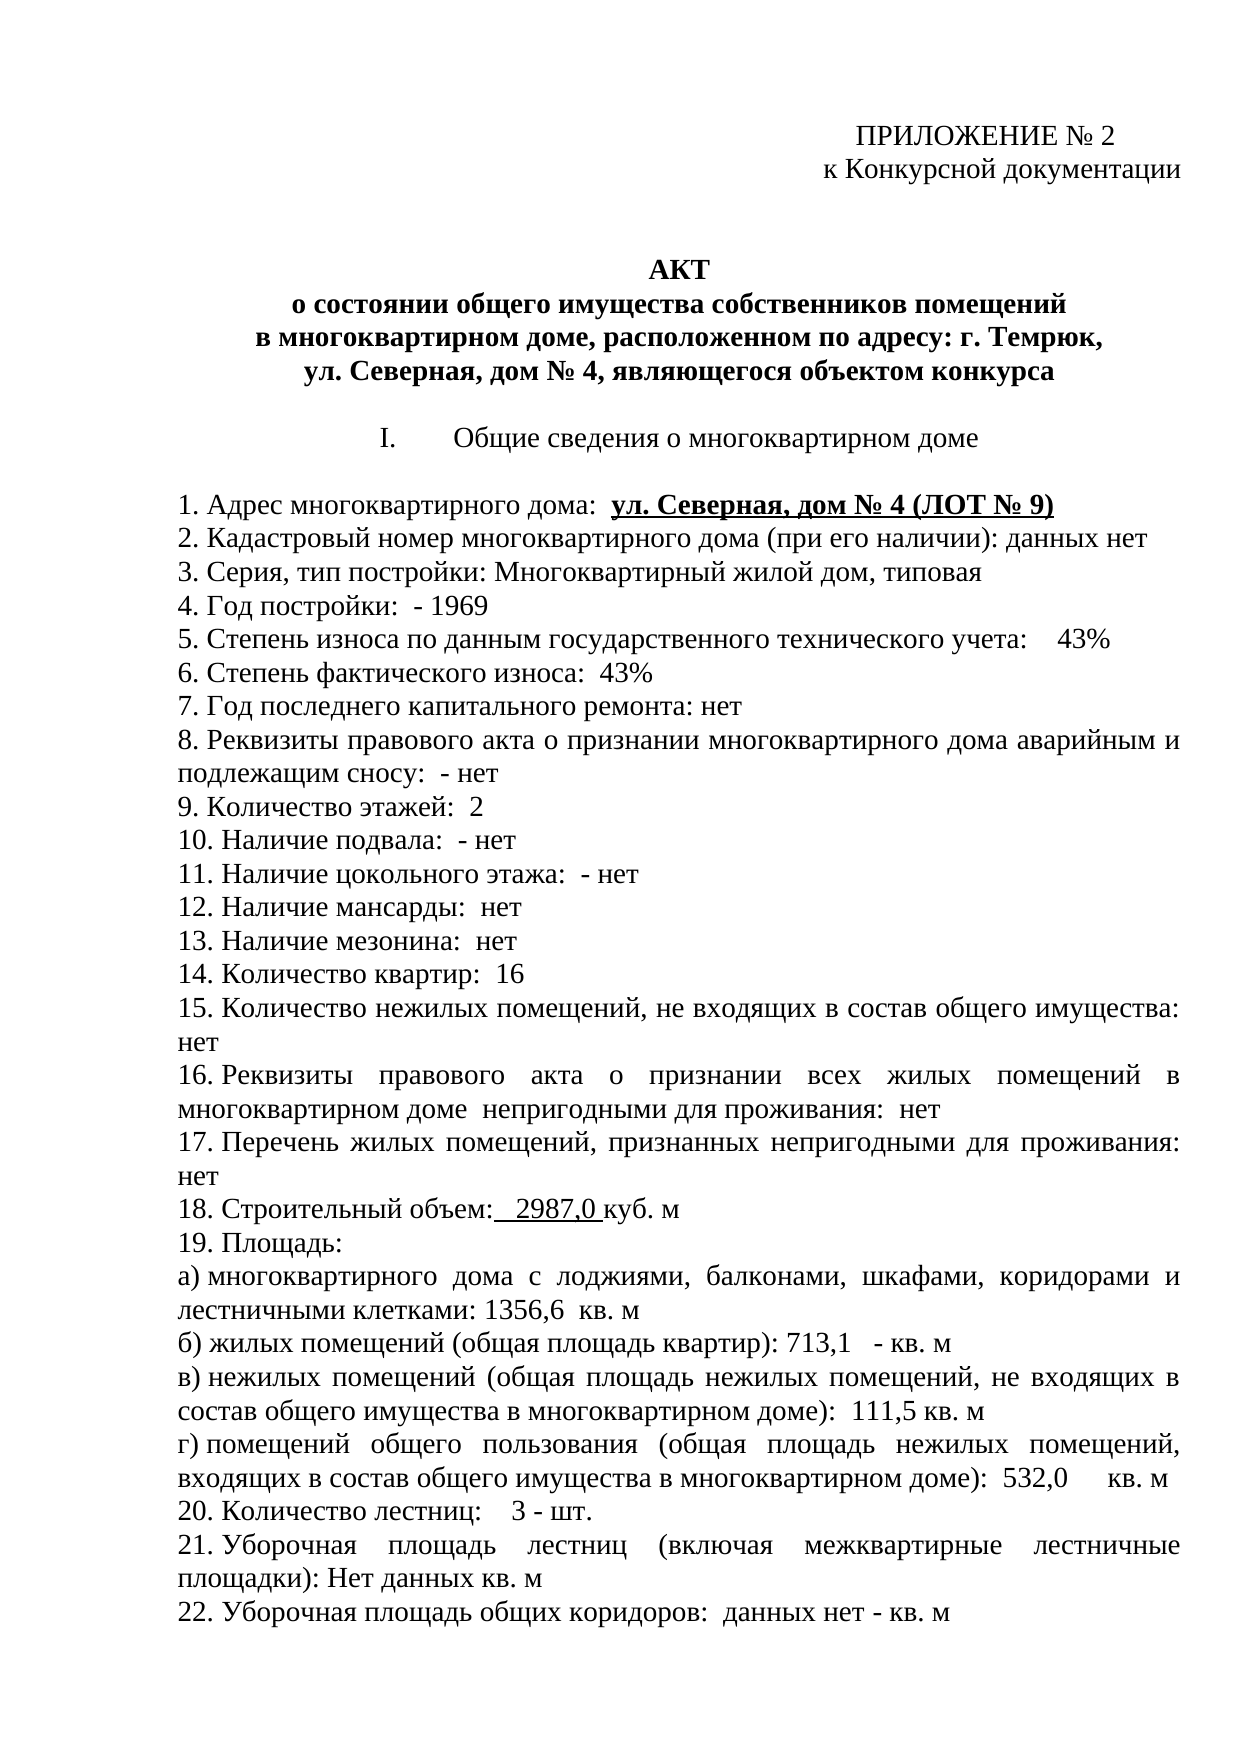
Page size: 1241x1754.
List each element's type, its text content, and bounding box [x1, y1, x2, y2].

text 18. Строительный объем: 2987,0 куб. м [177, 1191, 1181, 1225]
text 8. Реквизиты правового акта о признании многоквартирного дома аварийным и подлежащим сносу: - нет [177, 722, 1181, 789]
text о состоянии общего имущества собственников помещений в многоквартирном доме, расположенном по адресу: г. Темрюк, [177, 286, 1181, 353]
text ПРИЛОЖЕНИЕ № 2 [177, 118, 1181, 152]
text в) нежилых помещений (общая площадь нежилых помещений, не входящих в состав общего имущества в многоквартирном доме): 111,5 кв. м [177, 1359, 1181, 1426]
text 16. Реквизиты правового акта о признании всех жилых помещений в многоквартирном доме непригодными для проживания: нет [177, 1057, 1181, 1124]
text 7. Год последнего капитального ремонта: нет [177, 688, 1181, 722]
text 22. Уборочная площадь общих коридоров: данных нет - кв. м [177, 1594, 1181, 1627]
text 14. Количество квартир: 16 [177, 957, 1181, 990]
text 4. Год постройки: - 1969 [177, 588, 1181, 621]
text 21. Уборочная площадь лестниц (включая межквартирные лестничные площадки): Нет данных кв. м [177, 1527, 1181, 1594]
text к Конкурсной документации [177, 152, 1181, 185]
text 6. Степень фактического износа: 43% [177, 655, 1181, 688]
text 11. Наличие цокольного этажа: - нет [177, 856, 1181, 889]
text 20. Количество лестниц: 3 - шт. [177, 1493, 1181, 1527]
text 2. Кадастровый номер многоквартирного дома (при его наличии): данных нет [177, 521, 1181, 554]
text 12. Наличие мансарды: нет [177, 889, 1181, 923]
text 5. Степень износа по данным государственного технического учета: 43% [177, 621, 1181, 655]
text 1. Адрес многоквартирного дома: ул. Северная, дом № 4 (ЛОТ № 9) [177, 487, 1181, 521]
text 3. Серия, тип постройки: Многоквартирный жилой дом, типовая [177, 554, 1181, 588]
text 9. Количество этажей: 2 [177, 789, 1181, 822]
text а) многоквартирного дома с лоджиями, балконами, шкафами, коридорами и лестничными клетками: 1356,6 кв. м [177, 1258, 1181, 1326]
text 17. Перечень жилых помещений, признанных непригодными для проживания: нет [177, 1124, 1181, 1191]
text ул. Северная, дом № 4, являющегося объектом конкурса [177, 353, 1181, 386]
text 10. Наличие подвала: - нет [177, 822, 1181, 856]
text 19. Площадь: [177, 1225, 1181, 1258]
text б) жилых помещений (общая площадь квартир): 713,1 - кв. м [177, 1326, 1181, 1359]
text АКТ [177, 252, 1181, 286]
text г) помещений общего пользования (общая площадь нежилых помещений, входящих в состав общего имущества в многоквартирном доме): 532,0 кв. м [177, 1426, 1181, 1493]
text 15. Количество нежилых помещений, не входящих в состав общего имущества: нет [177, 990, 1181, 1057]
text 13. Наличие мезонина: нет [177, 923, 1181, 957]
list Общие сведения о многоквартирном доме [177, 420, 1181, 453]
